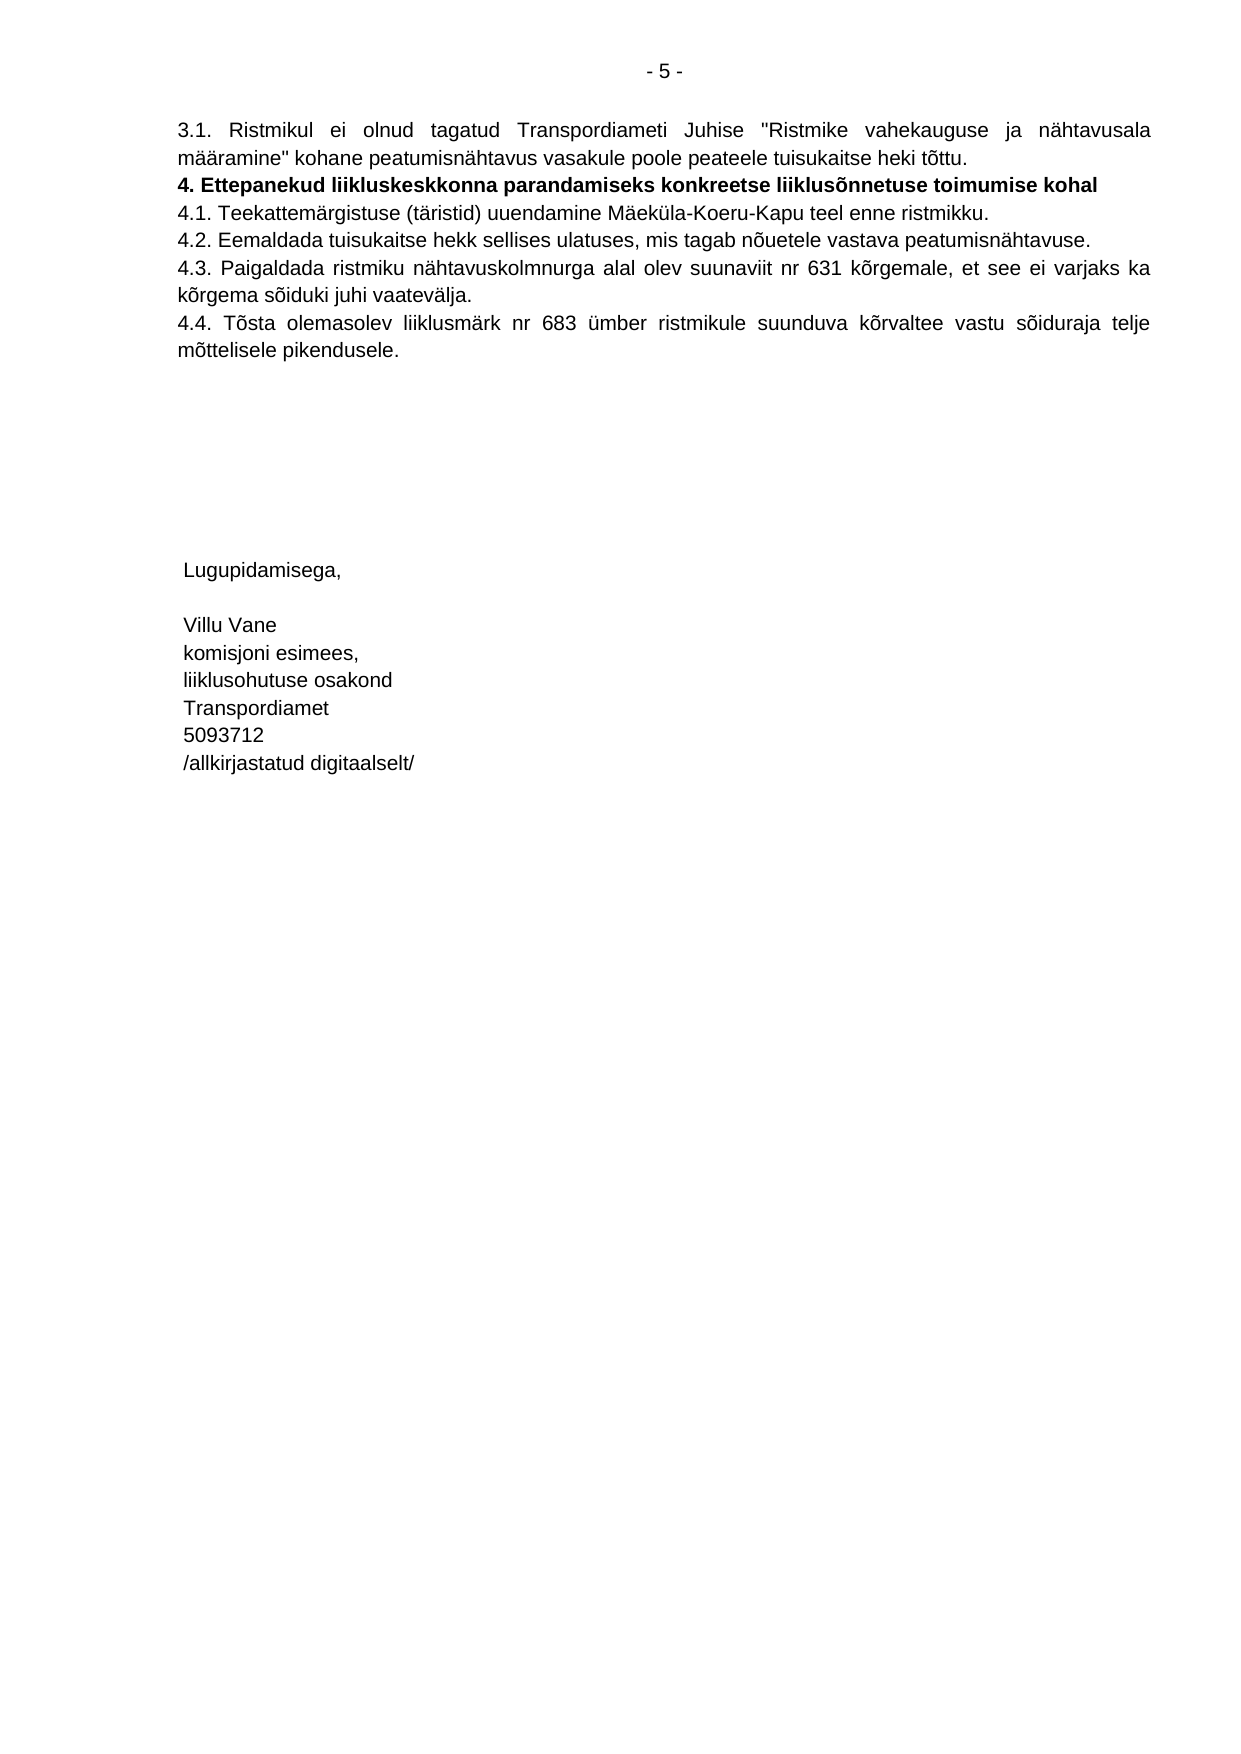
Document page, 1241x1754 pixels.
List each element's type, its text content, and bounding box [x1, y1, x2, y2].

text 4.3. Paigaldada ristmiku nähtavuskolmnurga alal olev suunaviit nr 631 kõrgemale, et see ei varjaks ka kõrgema sõiduki juhi vaatevälja. [177, 256, 1152, 307]
text liiklusohutuse osakond [183, 668, 1152, 692]
text komisjoni esimees, [183, 641, 1152, 664]
text 4.4. Tõsta olemasolev liiklusmärk nr 683 ümber ristmikule suunduva kõrvaltee vastu sõiduraja telje mõttelisele pikendusele. [177, 311, 1152, 362]
text Villu Vane [183, 613, 1152, 637]
text 4. Ettepanekud liikluskeskkonna parandamiseks konkreetse liiklusõnnetuse toimumise kohal [177, 173, 1152, 197]
text 4.2. Eemaldada tuisukaitse hekk sellises ulatuses, mis tagab nõuetele vastava peatumisnähtavuse. [177, 228, 1152, 252]
text /allkirjastatud digitaalselt/ [183, 751, 1152, 774]
text 5093712 [183, 723, 1152, 747]
text Transpordiamet [183, 696, 1152, 719]
text Lugupidamisega, [183, 558, 1152, 582]
text 4.1. Teekattemärgistuse (täristid) uuendamine Mäeküla-Koeru-Kapu teel enne ristmikku. [177, 201, 1152, 224]
text 3.1. Ristmikul ei olnud tagatud Transpordiameti Juhise "Ristmike vahekauguse ja nähtavusala määramine" kohane peatumisnähtavus vasakule poole peateele tuisukaitse heki tõttu. [177, 118, 1152, 169]
